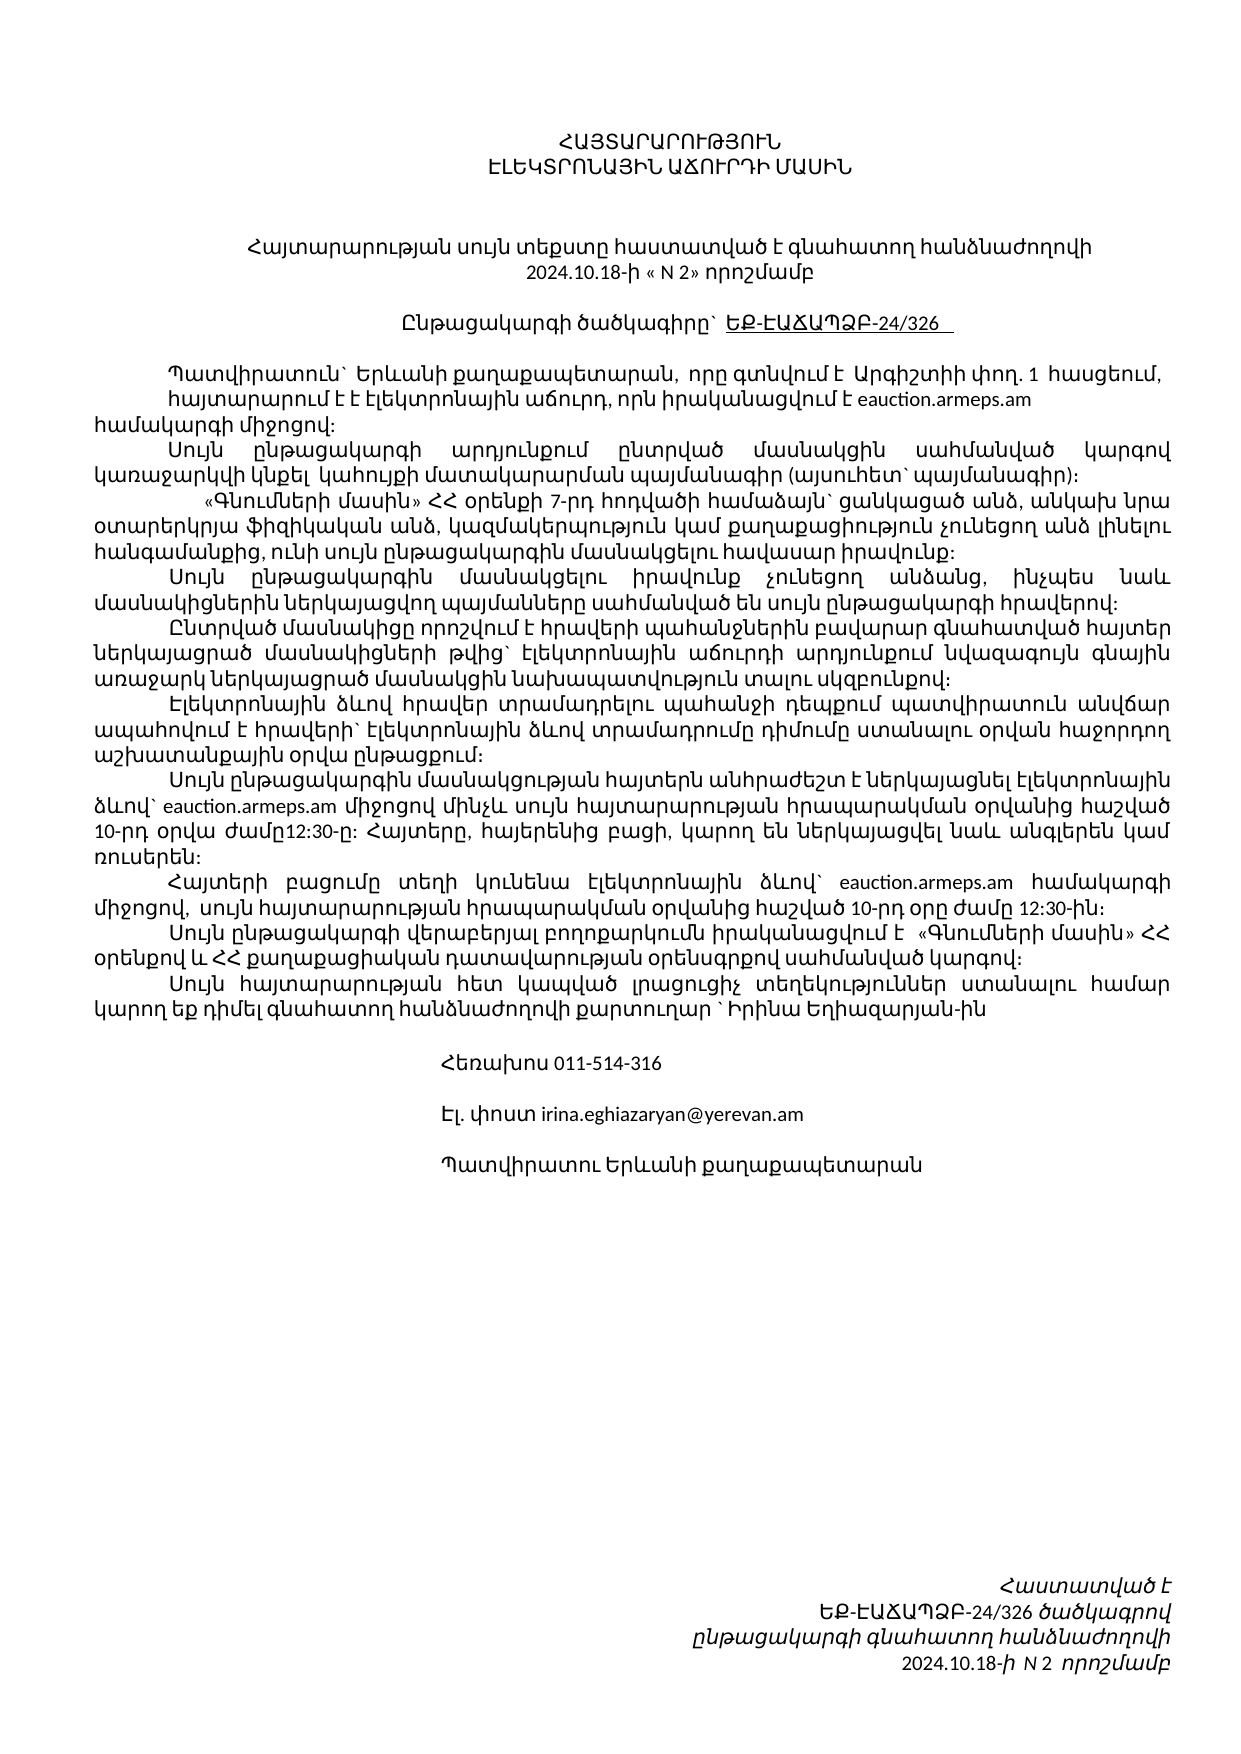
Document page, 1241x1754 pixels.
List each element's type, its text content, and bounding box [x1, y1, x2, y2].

text Հաստատված է [94, 1573, 1171, 1599]
text Ընթացակարգի ծածկագիրը` ԵՔ-ԷԱՃԱՊՁԲ-24/326 [94, 310, 1171, 336]
text ԵՔ-ԷԱՃԱՊՁԲ-24/326 ծածկագրով [94, 1599, 1171, 1624]
text «Գնումների մասին» ՀՀ օրենքի 7-րդ հոդվածի համաձայն` ցանկացած անձ, անկախ նրա օտարերկրյա ֆիզիկական անձ, կազմակերպություն կամ քաղաքացիություն չունեցող անձ լինելու հանգամանքից, ունի սույն ընթացակարգին մասնակցելու հավասար իրավունք: [94, 488, 1171, 564]
text Էլ. փոստ irina.eghiazaryan@yerevan.am [94, 1101, 1171, 1126]
text Հայտերի բացումը տեղի կունենա էլեկտրոնային ձևով` eauction.armeps.am համակարգի միջոցով, սույն հայտարարության հրապարակման օրվանից հաշված 10-րդ օրը ժամը 12:30-ին։ [94, 869, 1171, 920]
text 2024.10.18 -ի N 2 որոշմամբ [94, 1650, 1171, 1675]
text ընթացակարգի գնահատող հանձնաժողովի [94, 1624, 1171, 1650]
text Սույն ընթացակարգին մասնակցության հայտերն անհրաժեշտ է ներկայացնել էլեկտրոնային ձևով` eauction.armeps.am միջոցով մինչև սույն հայտարարության հրապարակման օրվանից հաշված 10-րդ օրվա ժամը12:30-ը: Հայտերը, հայերենից բացի, կարող են ներկայացվել նաև անգլերեն կամ ռուսերեն: [94, 768, 1171, 869]
text Սույն ընթացակարգի արդյունքում ընտրված մասնակցին սահմանված կարգով կառաջարկվի կնքել կահույքի մատակարարման պայմանագիր (այսուհետ` պայմանագիր)։ [94, 437, 1171, 488]
text 2024.10.18 -ի « N 2» որոշմամբ [94, 259, 1171, 285]
text Սույն ընթացակարգի վերաբերյալ բողոքարկումն իրականացվում է «Գնումների մասին» ՀՀ օրենքով և ՀՀ քաղաքացիական դատավարության օրենսգրքով սահմանված կարգով։ [94, 920, 1171, 971]
text հայտարարում է է էլեկտրոնային աճուրդ, որն իրականացվում է eauction.armeps.am համակարգի միջոցով: [94, 386, 1171, 437]
text Ընտրված մասնակիցը որոշվում է հրավերի պահանջներին բավարար գնահատված հայտեր ներկայացրած մասնակիցների թվից` էլեկտրոնային աճուրդի արդյունքում նվազագույն գնային առաջարկ ներկայացրած մասնակցին նախապատվություն տալու սկզբունքով։ [94, 615, 1171, 691]
text ՀԱՅՏԱՐԱՐՈՒԹՅՈՒՆ [94, 129, 1171, 154]
text Սույն հայտարարության հետ կապված լրացուցիչ տեղեկություններ ստանալու համար կարող եք դիմել գնահատող հանձնաժողովի քարտուղար ` Իրինա Եղիազարյան-ին [94, 971, 1171, 1022]
text Պատվիրատու Երևանի քաղաքապետարան [94, 1152, 1171, 1177]
text Հեռախոս 011-514-316 [94, 1050, 1171, 1076]
text Էլեկտրոնային ձևով հրավեր տրամադրելու պահանջի դեպքում պատվիրատուն անվճար ապահովում է հրավերի` էլեկտրոնային ձևով տրամադրումը դիմումը ստանալու օրվան հաջորդող աշխատանքային օրվա ընթացքում։ [94, 691, 1171, 768]
text Պատվիրատուն` Երևանի քաղաքապետարան, որը գտնվում է Արգիշտիի փող. 1 հասցեում, [94, 361, 1171, 386]
text Հայտարարության սույն տեքստը հաստատված է գնահատող հանձնաժողովի [94, 234, 1171, 259]
text Սույն ընթացակարգին մասնակցելու իրավունք չունեցող անձանց, ինչպես նաև մասնակիցներին ներկայացվող պայմանները սահմանված են սույն ընթացակարգի հրավերով: [94, 564, 1171, 615]
text ԷԼԵԿՏՐՈՆԱՅԻՆ ԱՃՈՒՐԴԻ ՄԱՍԻՆ [94, 154, 1171, 180]
